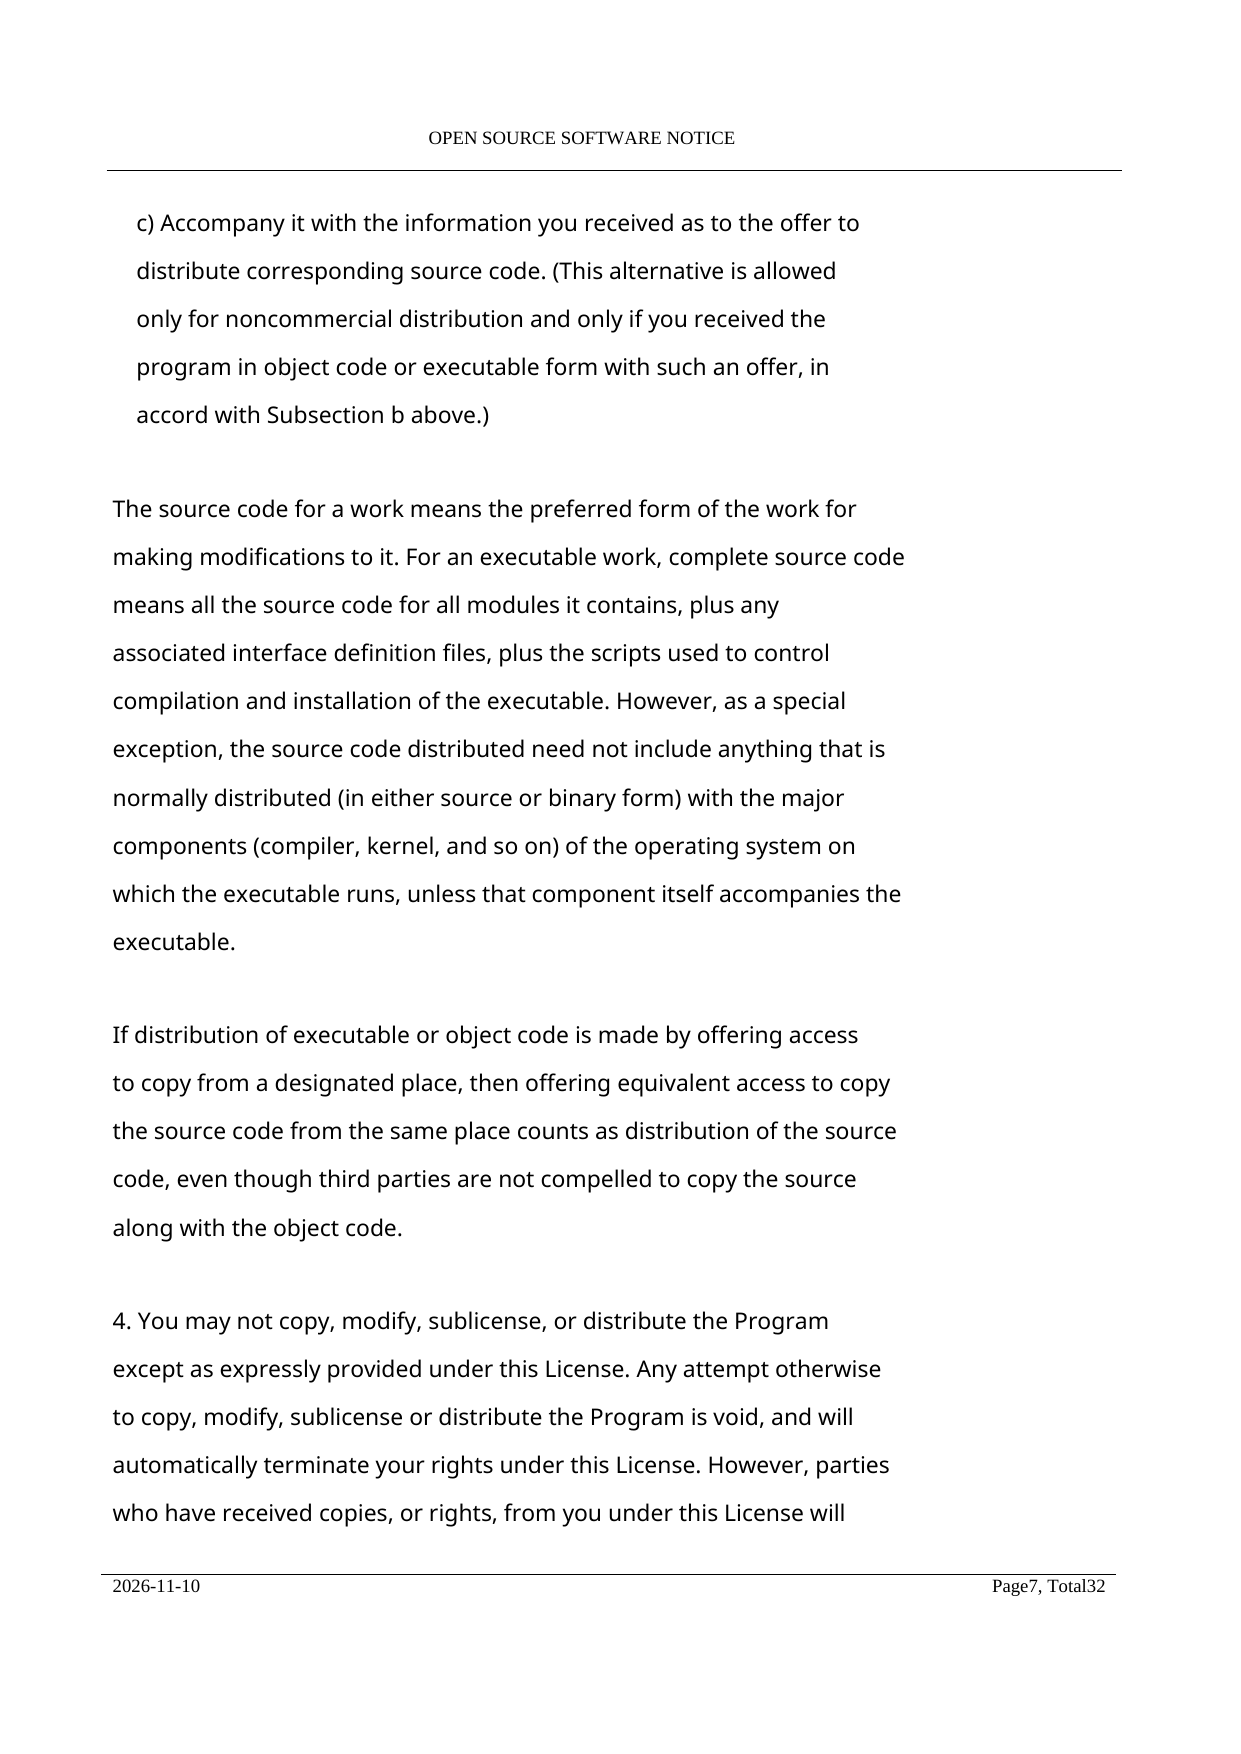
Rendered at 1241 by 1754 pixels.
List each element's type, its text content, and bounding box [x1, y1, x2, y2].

text distribute corresponding source code. (This alternative is allowed [112, 254, 1128, 287]
text who have received copies, or rights, from you under this License will [112, 1497, 1128, 1529]
text The source code for a work means the preferred form of the work for [112, 492, 1128, 524]
text automatically terminate your rights under this License. However, parties [112, 1448, 1128, 1481]
text c) Accompany it with the information you received as to the offer to [112, 206, 1128, 239]
text making modifications to it. For an executable work, complete source code [112, 540, 1128, 573]
text along with the object code. [112, 1211, 1128, 1243]
text exception, the source code distributed need not include anything that is [112, 733, 1128, 765]
text components (compiler, kernel, and so on) of the operating system on [112, 829, 1128, 861]
text program in object code or executable form with such an offer, in [112, 351, 1128, 383]
text to copy from a designated place, then offering equivalent access to copy [112, 1067, 1128, 1099]
text normally distributed (in either source or binary form) with the major [112, 781, 1128, 813]
text If distribution of executable or object code is made by offering access [112, 1018, 1128, 1051]
text to copy, modify, sublicense or distribute the Program is void, and will [112, 1400, 1128, 1433]
text except as expressly provided under this License. Any attempt otherwise [112, 1352, 1128, 1385]
text associated interface definition files, plus the scripts used to control [112, 636, 1128, 669]
text which the executable runs, unless that component itself accompanies the [112, 877, 1128, 909]
text the source code from the same place counts as distribution of the source [112, 1115, 1128, 1147]
text means all the source code for all modules it contains, plus any [112, 588, 1128, 621]
text compilation and installation of the executable. However, as a special [112, 684, 1128, 717]
text executable. [112, 925, 1128, 958]
text only for noncommercial distribution and only if you received the [112, 303, 1128, 335]
text accord with Subsection b above.) [112, 399, 1128, 431]
text code, even though third parties are not compelled to copy the source [112, 1163, 1128, 1195]
text 4. You may not copy, modify, sublicense, or distribute the Program [112, 1304, 1128, 1337]
